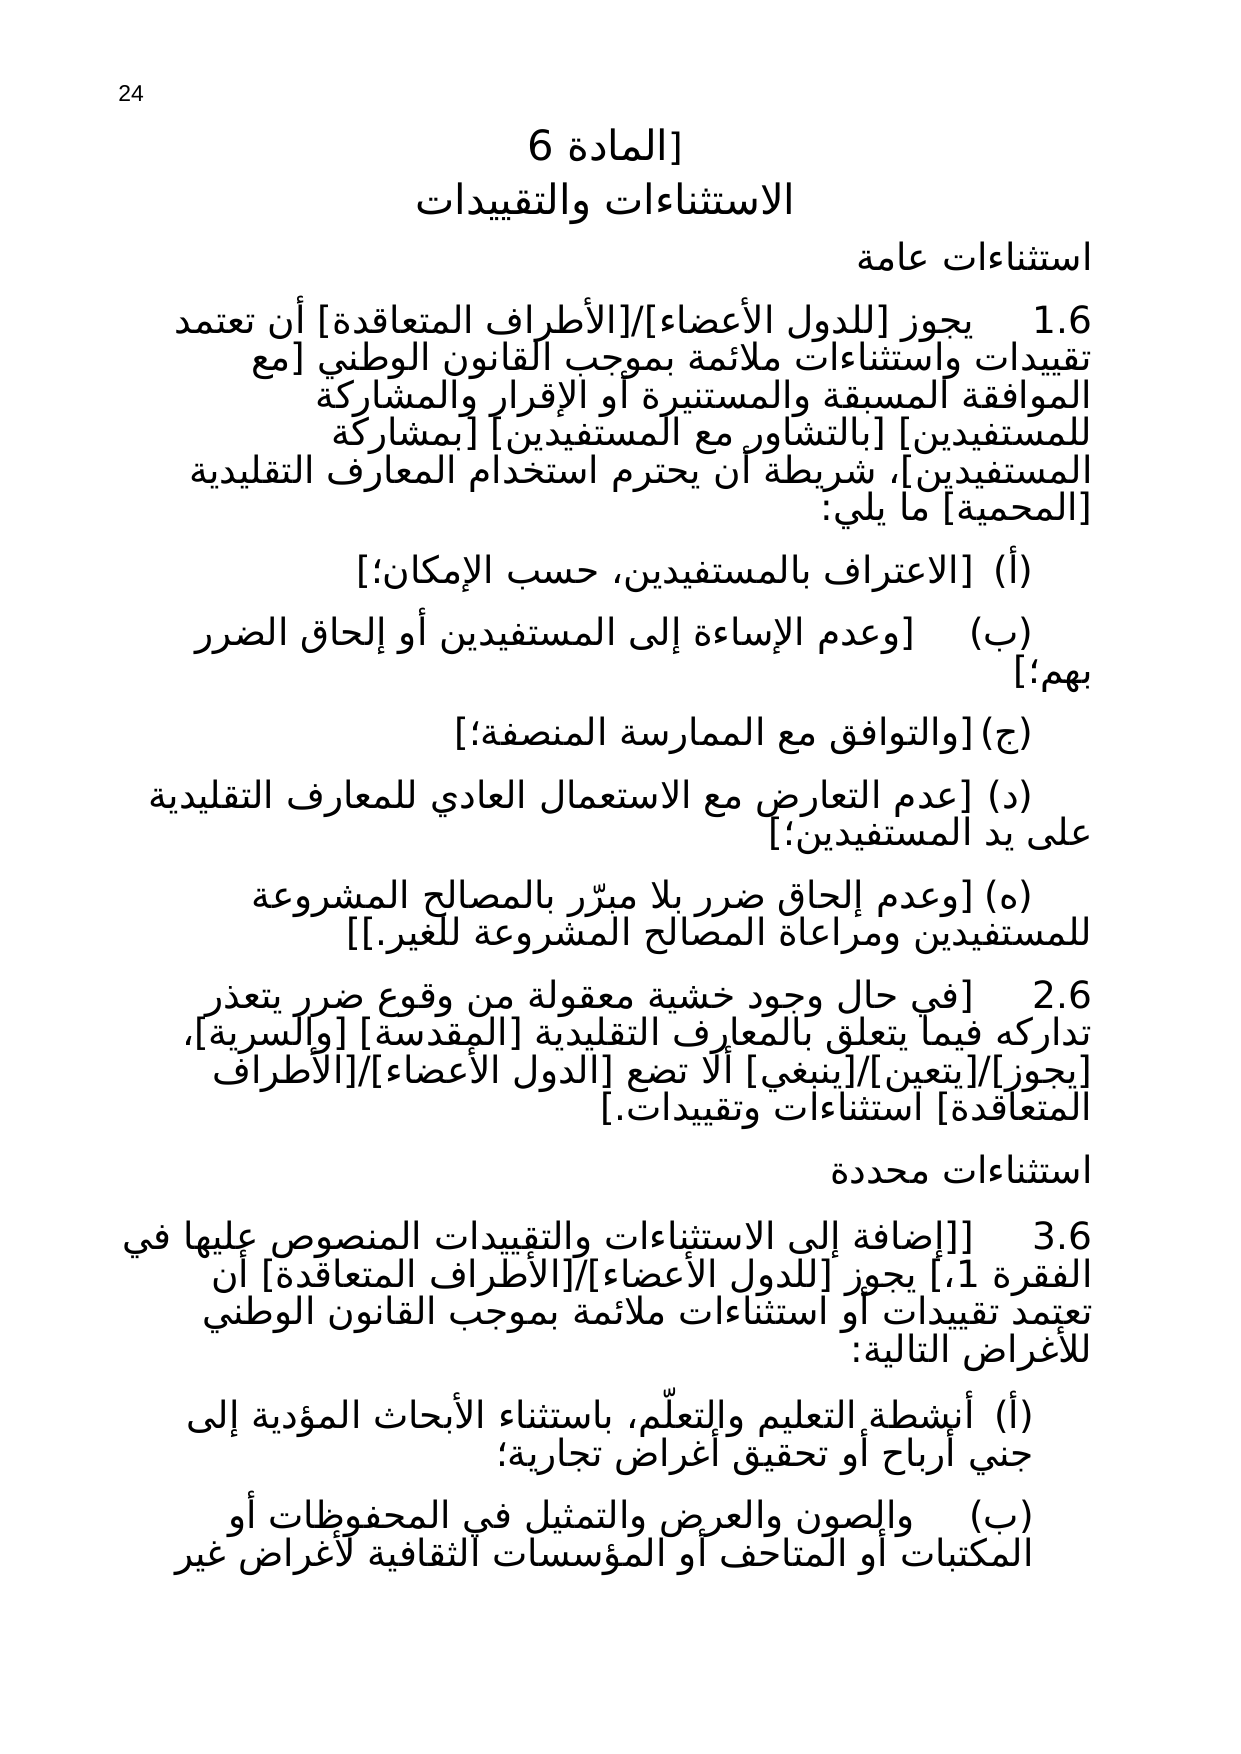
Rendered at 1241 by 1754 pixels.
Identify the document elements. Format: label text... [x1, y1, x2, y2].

text 3.6 [[إضافة إلى الاستثناءات والتقييدات المنصوص عليها في الفقرة 1،] يجوز [للدول الأعضاء]/[الأطراف المتعاقدة] أن تعتمد تقييدات أو استثناءات ملائمة بموجب القانون الوطني للأغراض التالية: [118, 1220, 1092, 1370]
text (ج) [والتوافق مع الممارسة المنصفة؛] [897, 716, 1092, 753]
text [118, 1499, 1033, 1574]
text الاستثناءات والتقييدات [118, 186, 1092, 222]
text استثناءات محددة [118, 1153, 1092, 1191]
text (أ) [الاعتراف بالمستفيدين، حسب الإمكان؛] [118, 553, 1092, 591]
text استثناءات عامة [118, 241, 1092, 278]
text 2.6 [في حال وجود خشية معقولة من وقوع ضرر يتعذر تداركه فيما يتعلق بالمعارف التقليدية [المقدسة] [والسرية]، [يجوز]/[يتعين]/[ينبغي] ألا تضع [الدول الأعضاء]/[الأطراف المتعاقدة] استثناءات وتقييدات.] [118, 978, 1092, 1128]
text (ه) [وعدم إلحاق ضرر بلا مبرّر بالمصالح المشروعة للمستفيدين ومراعاة المصالح المشروعة للغير.]] [118, 878, 1092, 953]
text (ج) [والتوافق مع الممارسة المنصفة؛] [118, 716, 924, 753]
text [المادة 6 [118, 132, 1092, 168]
text (ب) [وعدم الإساءة إلى المستفيدين أو إلحاق الضرر بهم؛] [118, 616, 1092, 691]
text (د) [عدم التعارض مع الاستعمال العادي للمعارف التقليدية على يد المستفيدين؛] [118, 778, 1092, 853]
text (أ) أنشطة التعليم والتعلّم، باستثناء الأبحاث المؤدية إلى جني أرباح أو تحقيق أغراض تجارية؛ [118, 1399, 1033, 1474]
text 1.6 يجوز [للدول الأعضاء]/[الأطراف المتعاقدة] أن تعتمد تقييدات واستثناءات ملائمة بموجب القانون الوطني [مع الموافقة المسبقة والمستنيرة أو الإقرار والمشاركة للمستفيدين] [بالتشاور مع المستفيدين] [بمشاركة المستفيدين]، شريطة أن يحترم استخدام المعارف التقليدية [المحمية] ما يلي: [118, 303, 1092, 528]
